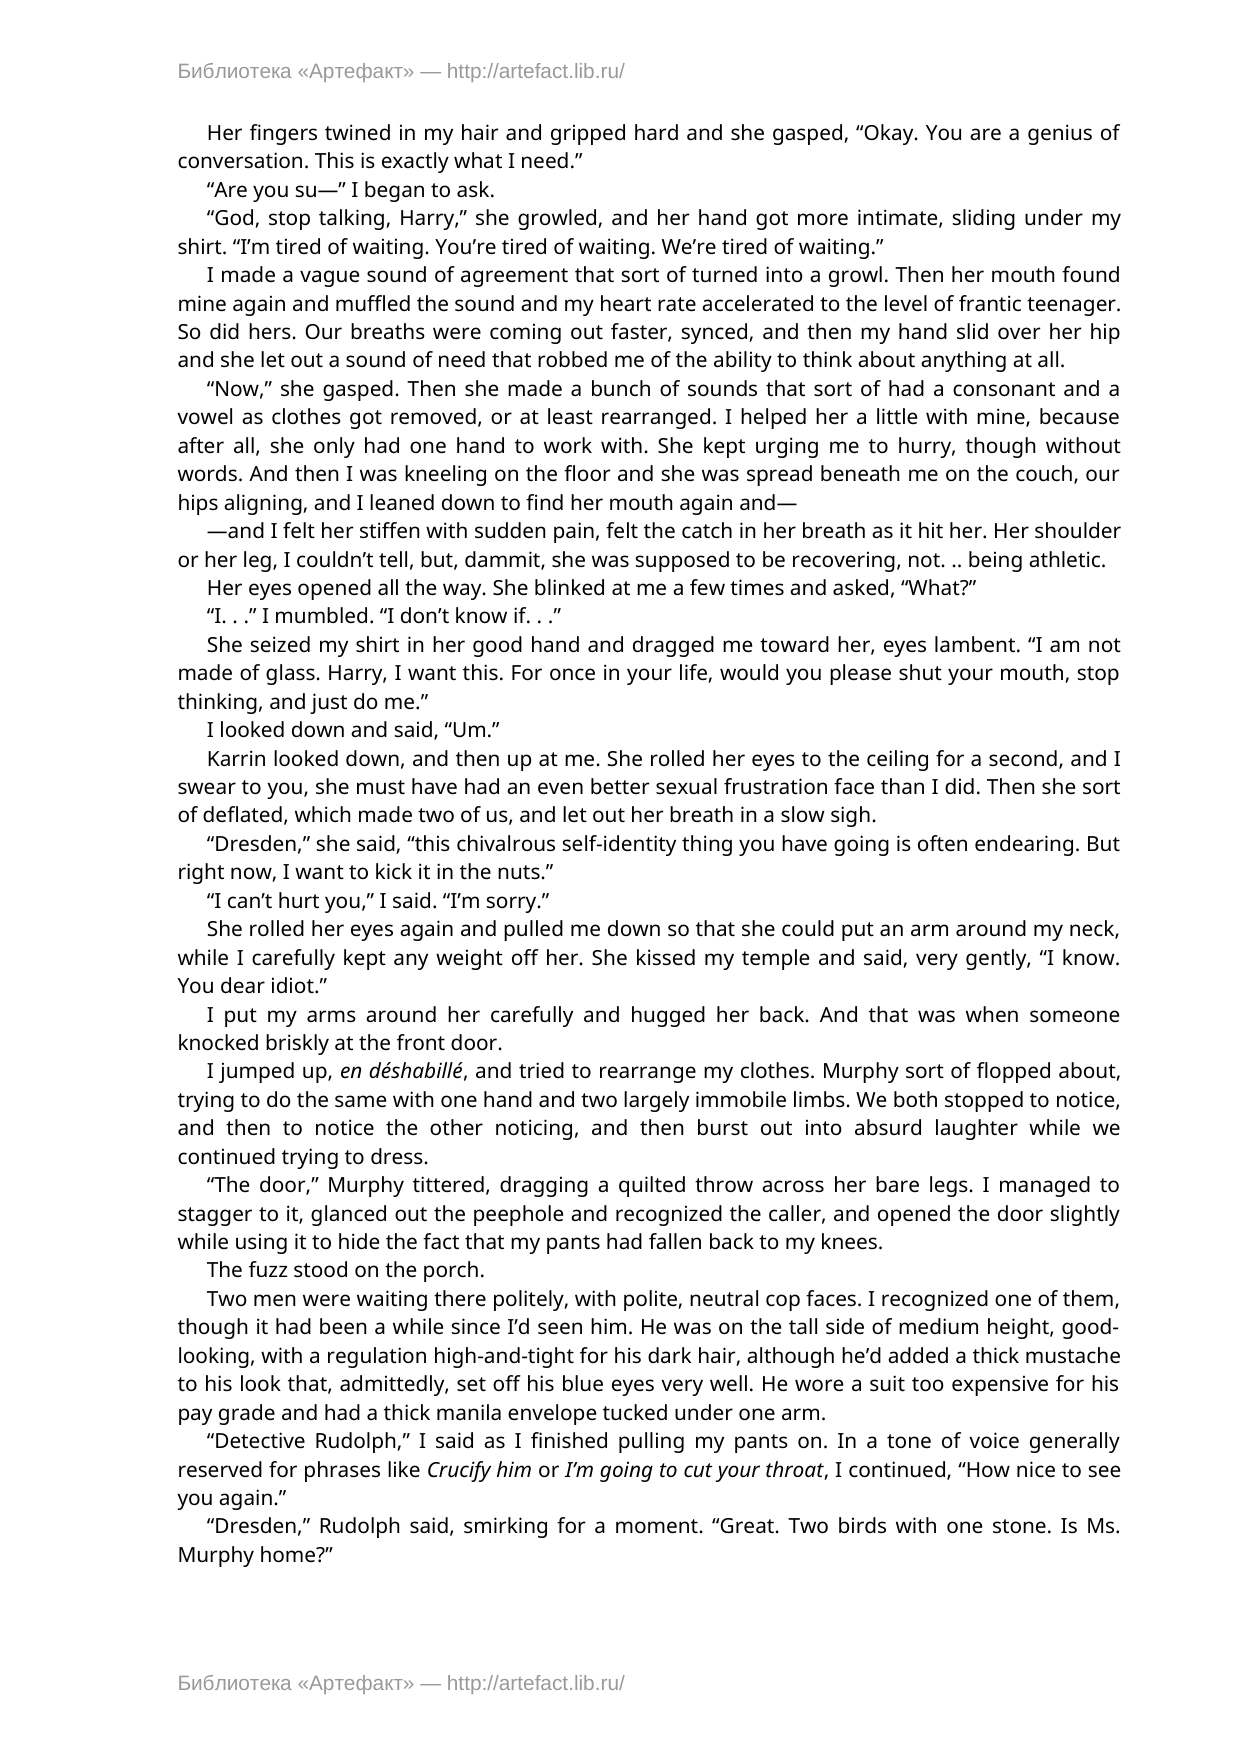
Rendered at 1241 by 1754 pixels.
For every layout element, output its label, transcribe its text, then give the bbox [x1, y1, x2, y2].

text “Detective Rudolph,” I said as I finished pulling my pants on. In a tone of voice generally reserved for phrases like Crucify him or I’m going to cut your throat, I continued, “How nice to see you again.” [177, 1426, 1122, 1512]
text I put my arms around her carefully and hugged her back. And that was when someone knocked briskly at the front door. [177, 1000, 1122, 1057]
text Two men were waiting there politely, with polite, neutral cop faces. I recognized one of them, though it had been a while since I’d seen him. He was on the tall side of medium height, good-looking, with a regulation high-and-tight for his dark hair, although he’d added a thick mustache to his look that, admittedly, set off his blue eyes very well. He wore a suit too expensive for his pay grade and had a thick manila envelope tucked under one arm. [177, 1284, 1122, 1426]
text “The door,” Murphy tittered, dragging a quilted throw across her bare legs. I managed to stagger to it, glanced out the peephole and recognized the caller, and opened the door slightly while using it to hide the fact that my pants had fallen back to my knees. [177, 1170, 1122, 1256]
text The fuzz stood on the porch. [177, 1256, 1122, 1284]
text “Now,” she gasped. Then she made a bunch of sounds that sort of had a consonant and a vowel as clothes got removed, or at least rearranged. I helped her a little with mine, because after all, she only had one hand to work with. She kept urging me to hurry, though without words. And then I was kneeling on the floor and she was spread beneath me on the couch, our hips aligning, and I leaned down to find her mouth again and— [177, 374, 1122, 516]
text She seized my shirt in her good hand and dragged me toward her, eyes lambent. “I am not made of glass. Harry, I want this. For once in your life, would you please shut your mouth, stop thinking, and just do me.” [177, 630, 1122, 715]
text I looked down and said, “Um.” [177, 715, 1122, 744]
text “God, stop talking, Harry,” she growled, and her hand got more intimate, sliding under my shirt. “I’m tired of waiting. You’re tired of waiting. We’re tired of waiting.” [177, 203, 1122, 260]
text Her eyes opened all the way. She blinked at me a few times and asked, “What?” [177, 573, 1122, 602]
text I made a vague sound of agreement that sort of turned into a growl. Then her mouth found mine again and muffled the sound and my heart rate accelerated to the level of frantic teenager. So did hers. Our breaths were coming out faster, synced, and then my hand slid over her hip and she let out a sound of need that robbed me of the ability to think about anything at all. [177, 260, 1122, 374]
text —and I felt her stiffen with sudden pain, felt the catch in her breath as it hit her. Her shoulder or her leg, I couldn’t tell, but, dammit, she was supposed to be recovering, not. .. being athletic. [177, 516, 1122, 573]
text “I can’t hurt you,” I said. “I’m sorry.” [177, 886, 1122, 914]
text She rolled her eyes again and pulled me down so that she could put an arm around my neck, while I carefully kept any weight off her. She kissed my temple and said, very gently, “I know. You dear idiot.” [177, 914, 1122, 1000]
text Karrin looked down, and then up at me. She rolled her eyes to the ceiling for a second, and I swear to you, she must have had an even better sexual frustration face than I did. Then she sort of deflated, which made two of us, and let out her breath in a slow sigh. [177, 744, 1122, 829]
text “Dresden,” she said, “this chivalrous self-identity thing you have going is often endearing. But right now, I want to kick it in the nuts.” [177, 829, 1122, 886]
text “Are you su—” I began to ask. [177, 175, 1122, 203]
text I jumped up, en déshabillé, and tried to rearrange my clothes. Murphy sort of flopped about, trying to do the same with one hand and two largely immobile limbs. We both stopped to notice, and then to notice the other noticing, and then burst out into absurd laughter while we continued trying to dress. [177, 1057, 1122, 1170]
text “Dresden,” Rudolph said, smirking for a moment. “Great. Two birds with one stone. Is Ms. Murphy home?” [177, 1512, 1122, 1568]
text Her fingers twined in my hair and gripped hard and she gasped, “Okay. You are a genius of conversation. This is exactly what I need.” [177, 118, 1122, 175]
text “I. . .” I mumbled. “I don’t know if. . .” [177, 602, 1122, 630]
